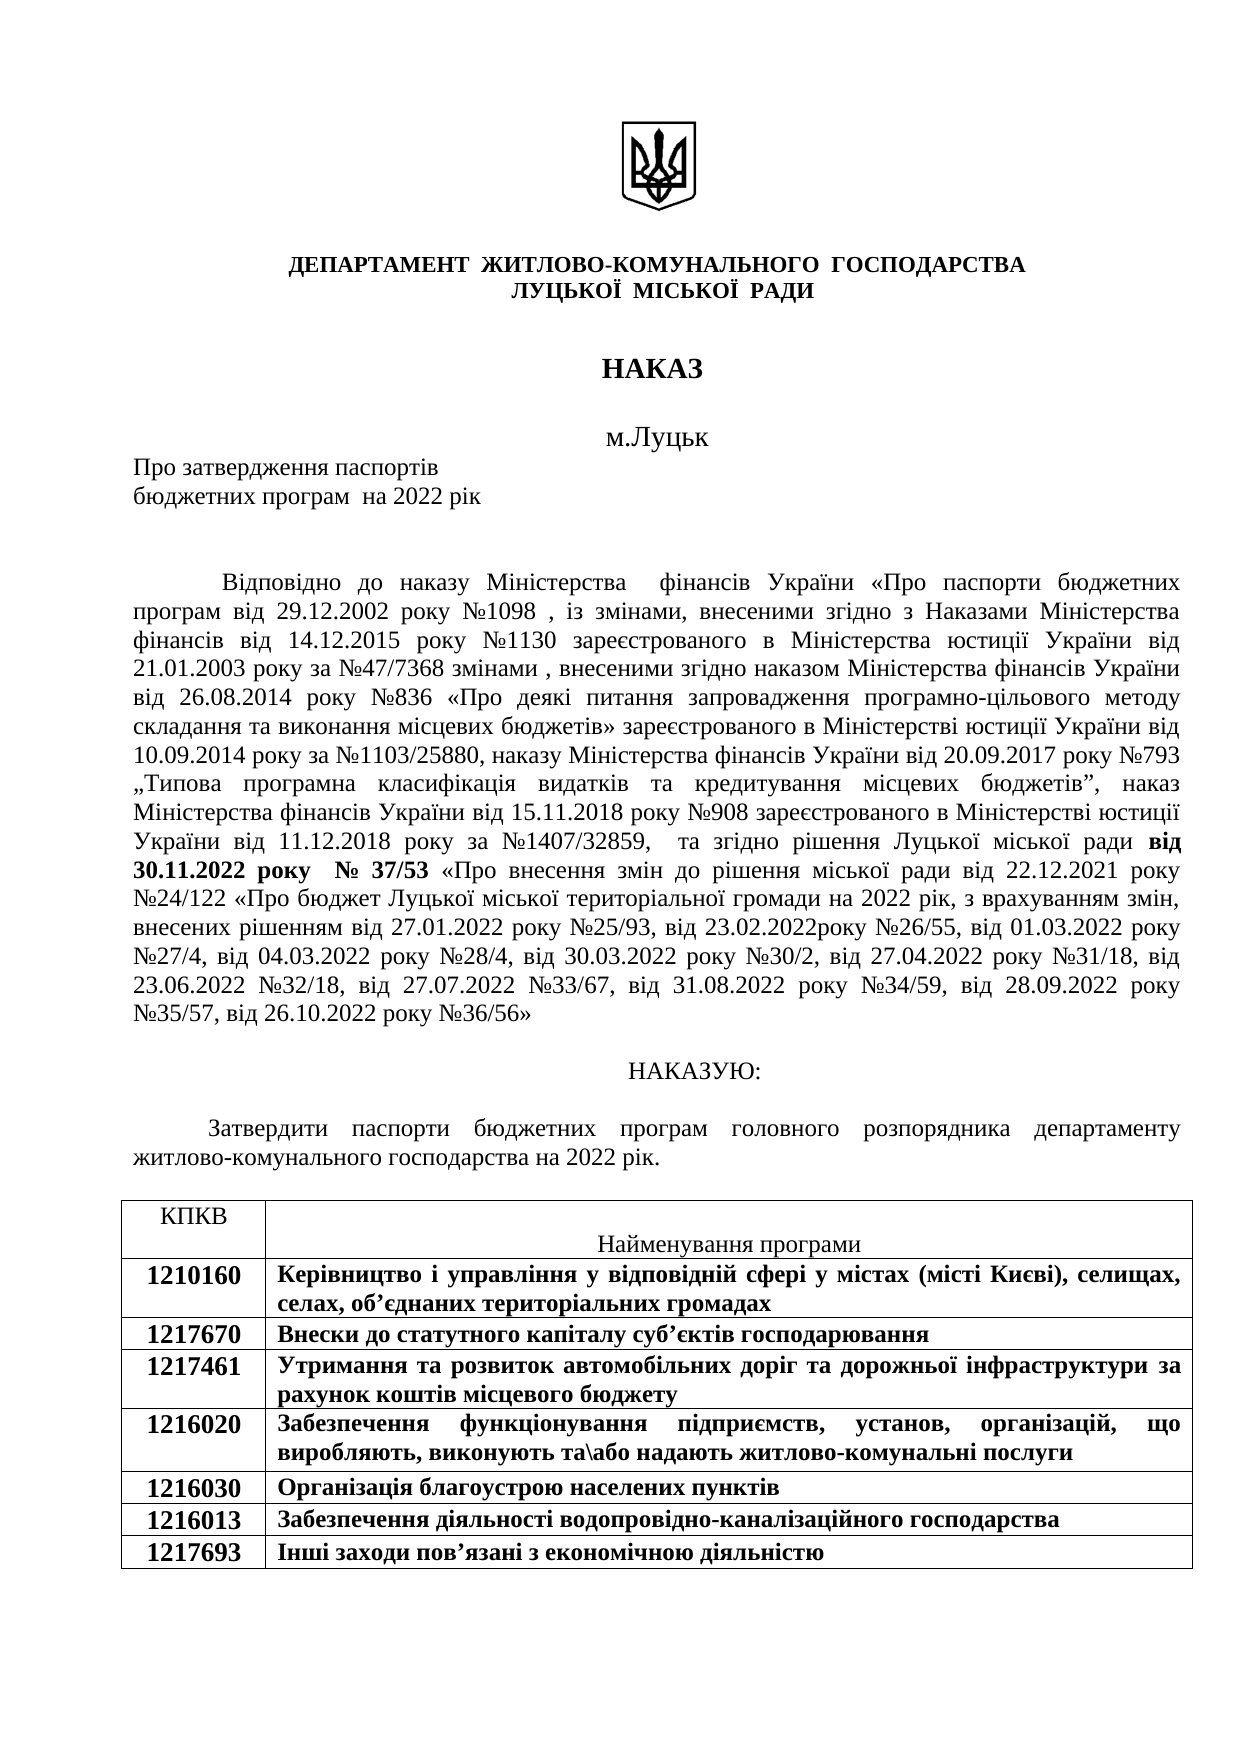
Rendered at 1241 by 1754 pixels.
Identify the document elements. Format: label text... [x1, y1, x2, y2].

table_cell 1217670 [122, 1318, 265, 1349]
text НАКАЗУЮ: [133, 1056, 1181, 1085]
text Затвердити паспорти бюджетних програм головного розпорядника департаменту житлово-комунального господарства на 2022 рік. [133, 1113, 1181, 1171]
subtitle НАКАЗ [133, 352, 1181, 385]
table_cell Організація благоустрою населених пунктів [266, 1472, 1192, 1503]
table_cell Внески до статутного капіталу суб’єктів господарювання [266, 1318, 1192, 1349]
text м.Луцьк [133, 419, 1181, 452]
table_cell Утримання та розвиток автомобільних доріг та дорожньої інфраструктури за рахунок коштів місцевого бюджету [266, 1350, 1192, 1407]
table_header ДЕПАРТАМЕНТ ЖИТЛОВО-КОМУНАЛЬНОГО ГОСПОДАРСТВА ЛУЦЬКОЇ МІСЬКОЇ РАДИ [122, 251, 1192, 327]
table_cell 1217693 [122, 1536, 265, 1567]
table_cell 1217461 [122, 1350, 265, 1407]
table_header Найменування програми [266, 1201, 1192, 1258]
text Про затвердження паспортів [133, 452, 1181, 481]
table_cell Керівництво і управління у відповідній сфері у містах (місті Києві), селищах, селах, об’єднаних територіальних громадах [266, 1259, 1192, 1317]
table_cell Забезпечення функціонування підприємств, установ, організацій, що виробляють, виконують та\або надають житлово-комунальні послуги [266, 1409, 1192, 1471]
text Відповідно до наказу Міністерства фінансів України «Про паспорти бюджетних програм від 29.12.2002 року №1098 , із змінами, внесеними згідно з Наказами Міністерства фінансів від 14.12.2015 року №1130 зареєстрованого в Міністерства юстиції України від 21.01.2003 року за №47/7368 змінами , внесеними згідно наказом Міністерства фінансів України від 26.08.2014 року №836 «Про деякі питання запровадження програмно-цільового методу складання та виконання місцевих бюджетів» зареєстрованого в Міністерстві юстиції України від 10.09.2014 року за №1103/25880, наказу Міністерства фінансів України від 20.09.2017 року №793 „Типова програмна класифікація видатків та кредитування місцевих бюджетів”, наказ Міністерства фінансів України від 15.11.2018 року №908 зареєстрованого в Міністерстві юстиції України від 11.12.2018 року за №1407/32859, та згідно рішення Луцької міської ради від 30.11.2022 року № 37/53 «Про внесення змін до рішення міської ради від 22.12.2021 року №24/122 «Про бюджет Луцької міської територіальної громади на 2022 рік, з врахуванням змін, внесених рішенням від 27.01.2022 року №25/93, від 23.02.2022року №26/55, від 01.03.2022 року №27/4, від 04.03.2022 року №28/4, від 30.03.2022 року №30/2, від 27.04.2022 року №31/18, від 23.06.2022 №32/18, від 27.07.2022 №33/67, від 31.08.2022 року №34/59, від 28.09.2022 року №35/57, від 26.10.2022 року №36/56» [133, 567, 1181, 1027]
table_cell Інші заходи пов’язані з економічною діяльністю [266, 1536, 1192, 1567]
table_cell 1216013 [122, 1504, 265, 1535]
table_cell 1210160 [122, 1259, 265, 1317]
table_cell 1216030 [122, 1472, 265, 1503]
table_cell Забезпечення діяльності водопровідно-каналізаційного господарства [266, 1504, 1192, 1535]
table_cell 1216020 [122, 1409, 265, 1471]
text бюджетних програм на 2022 рік [133, 481, 1181, 510]
table_header КПКВ [122, 1201, 265, 1258]
